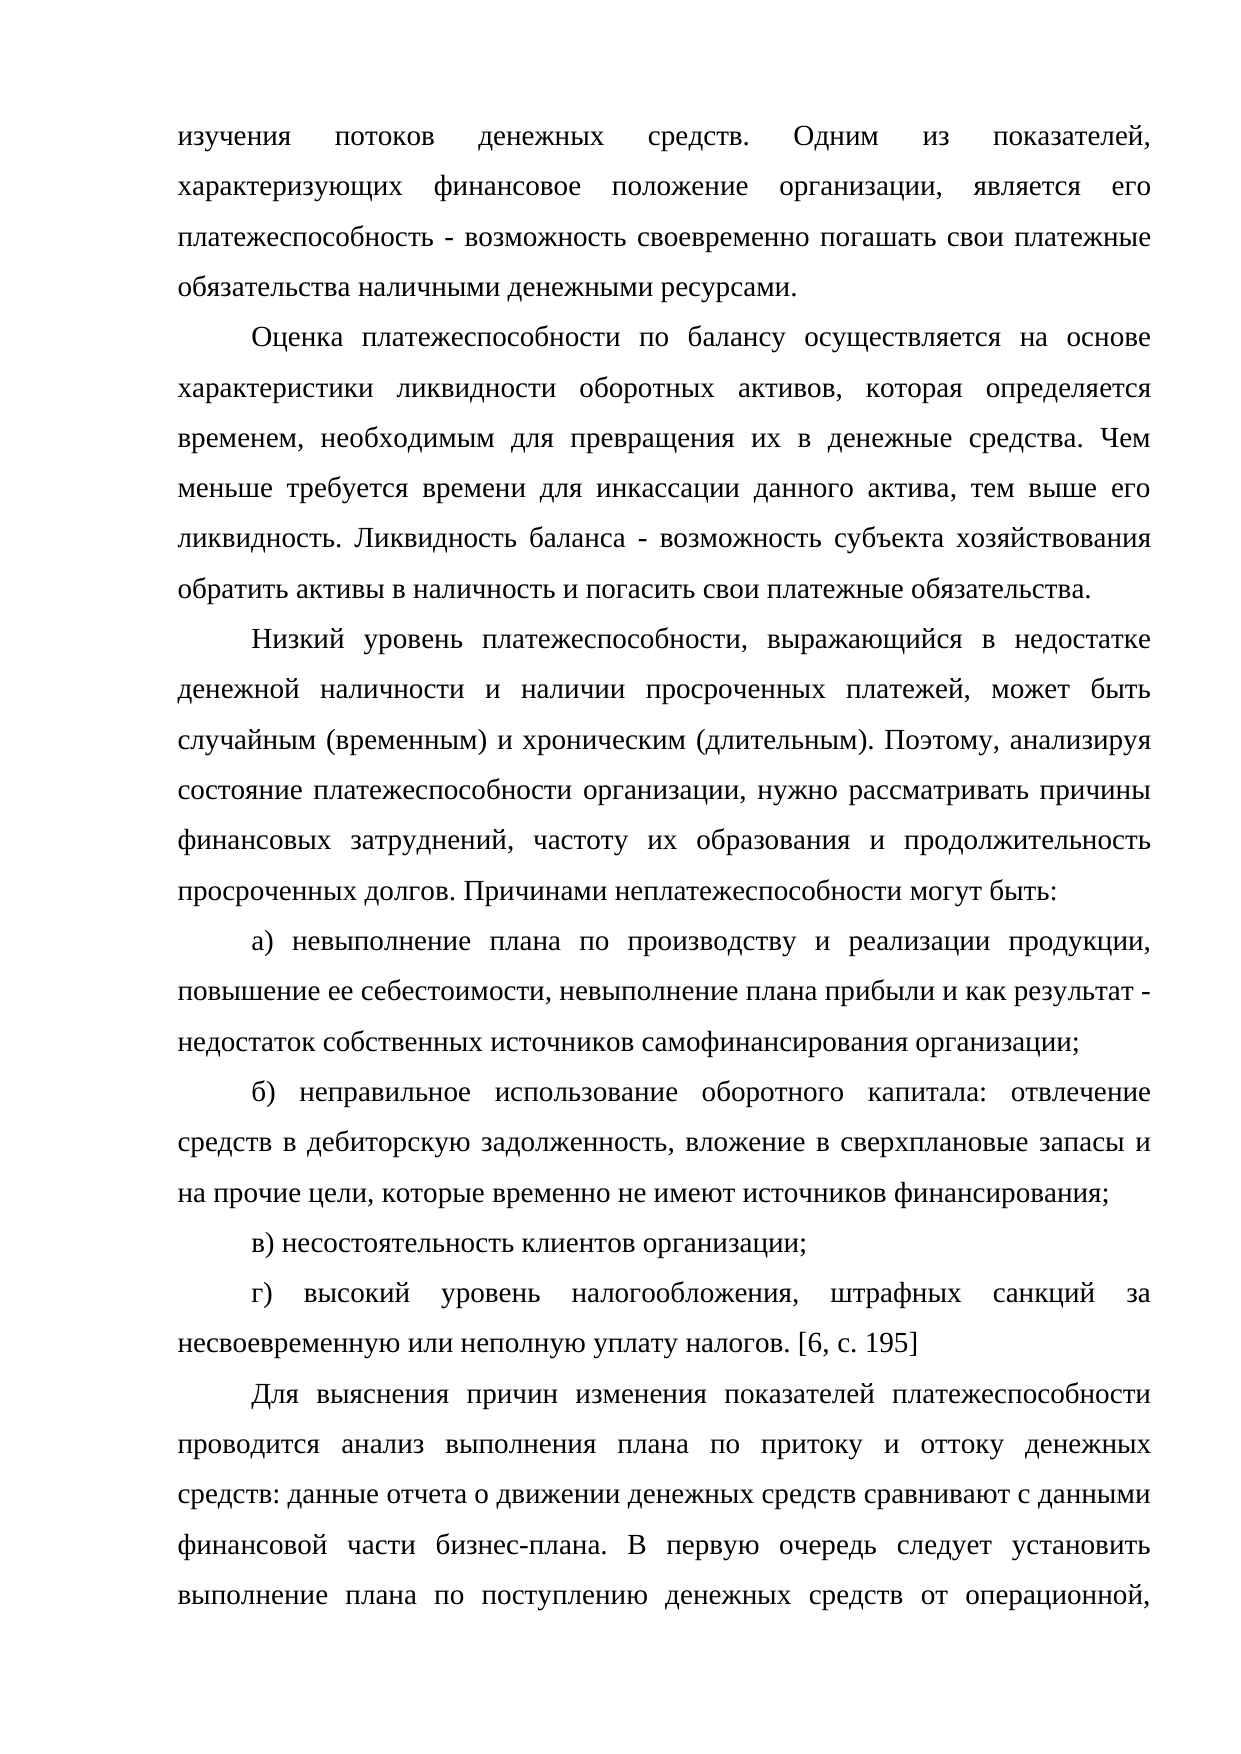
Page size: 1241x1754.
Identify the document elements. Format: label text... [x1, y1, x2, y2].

text б) неправильное использование оборотного капитала: отвлечение средств в дебиторскую задолженность, вложение в сверхплановые запасы и на прочие цели, которые временно не имеют источников финансирования; [177, 1074, 1152, 1208]
text в) несостоятельность клиентов организации; [177, 1225, 1152, 1258]
text Низкий уровень платежеспособности, выражающийся в недостатке денежной наличности и наличии просроченных платежей, может быть случайным (временным) и хроническим (длительным). Поэтому, анализируя состояние платежеспособности организации, нужно рассматривать причины финансовых затруднений, частоту их образования и продолжительность просроченных долгов. Причинами неплатежеспособности могут быть: [177, 621, 1152, 906]
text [177, 118, 1152, 303]
text Оценка платежеспособности по балансу осуществляется на основе характеристики ликвидности оборотных активов, которая определяется временем, необходимым для превращения их в денежные средства. Чем меньше требуется времени для инкассации данного актива, тем выше его ликвидность. Ликвидность баланса - возможность субъекта хозяйствования обратить активы в наличность и погасить свои платежные обязательства. [177, 319, 1152, 604]
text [177, 1376, 1152, 1611]
text г) высокий уровень налогообложения, штрафных санкций за несвоевременную или неполную уплату налогов. [6, c. 195] [177, 1275, 1152, 1359]
text а) невыполнение плана по производству и реализации продукции, повышение ее себестоимости, невыполнение плана прибыли и как результат - недостаток собственных источников самофинансирования организации; [177, 923, 1152, 1057]
